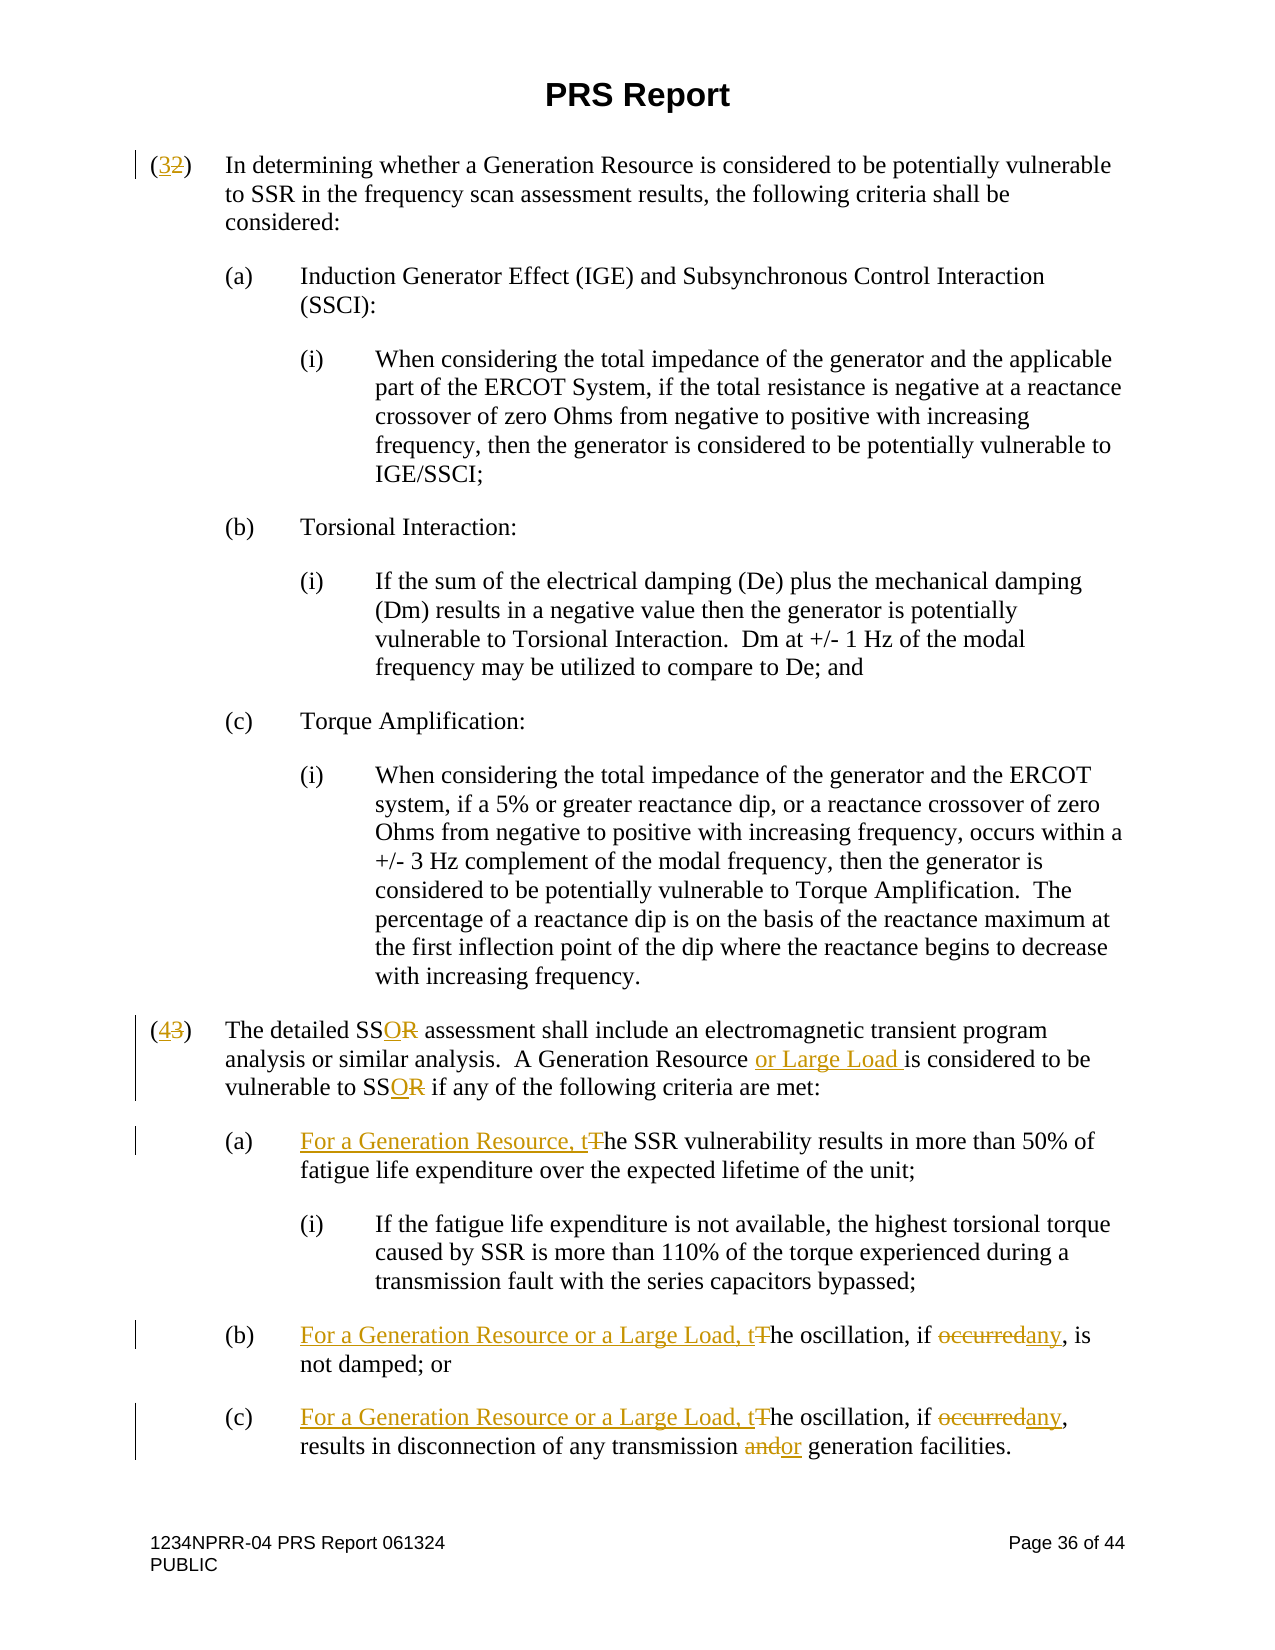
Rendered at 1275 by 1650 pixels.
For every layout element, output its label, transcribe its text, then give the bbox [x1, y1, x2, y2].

text (a) Induction Generator Effect (IGE) and Subsynchronous Control Interaction (SSCI): [225, 261, 1125, 319]
text (a) he SSR vulnerability results in more than 50% of fatigue life expenditure over the expected lifetime of the unit; [225, 1126, 1125, 1184]
text (i) When considering the total impedance of the generator and the applicable part of the ERCOT System, if the total resistance is negative at a reactance crossover of zero Ohms from negative to positive with increasing frequency, then the generator is considered to be potentially vulnerable to IGE/SSCI; [300, 344, 1125, 487]
text () In determining whether a Generation Resource is considered to be potentially vulnerable to SSR in the frequency scan assessment results, the following criteria shall be considered: [150, 150, 1125, 236]
text (i) If the sum of the electrical damping (De) plus the mechanical damping (Dm) results in a negative value then the generator is potentially vulnerable to Torsional Interaction. Dm at +/- 1 Hz of the modal frequency may be utilized to compare to De; and [300, 566, 1125, 681]
text (c) Torque Amplification: [225, 706, 1125, 735]
text (b) he oscillation, if , is not damped; or [225, 1320, 1125, 1377]
text (c) he oscillation, if , results in disconnection of any transmission generation facilities. [225, 1402, 1125, 1460]
text (i) When considering the total impedance of the generator and the ERCOT system, if a 5% or greater reactance dip, or a reactance crossover of zero Ohms from negative to positive with increasing frequency, occurs within a +/- 3 Hz complement of the modal frequency, then the generator is considered to be potentially vulnerable to Torque Amplification. The percentage of a reactance dip is on the basis of the reactance maximum at the first inflection point of the dip where the reactance begins to decrease with increasing frequency. [300, 760, 1125, 990]
text () The detailed SS assessment shall include an electromagnetic transient program analysis or similar analysis. A Generation Resource is considered to be vulnerable to SS if any of the following criteria are met: [150, 1015, 1125, 1101]
text (i) If the fatigue life expenditure is not available, the highest torsional torque caused by SSR is more than 110% of the torque experienced during a transmission fault with the series capacitors bypassed; [300, 1209, 1125, 1295]
text (b) Torsional Interaction: [225, 512, 1125, 541]
